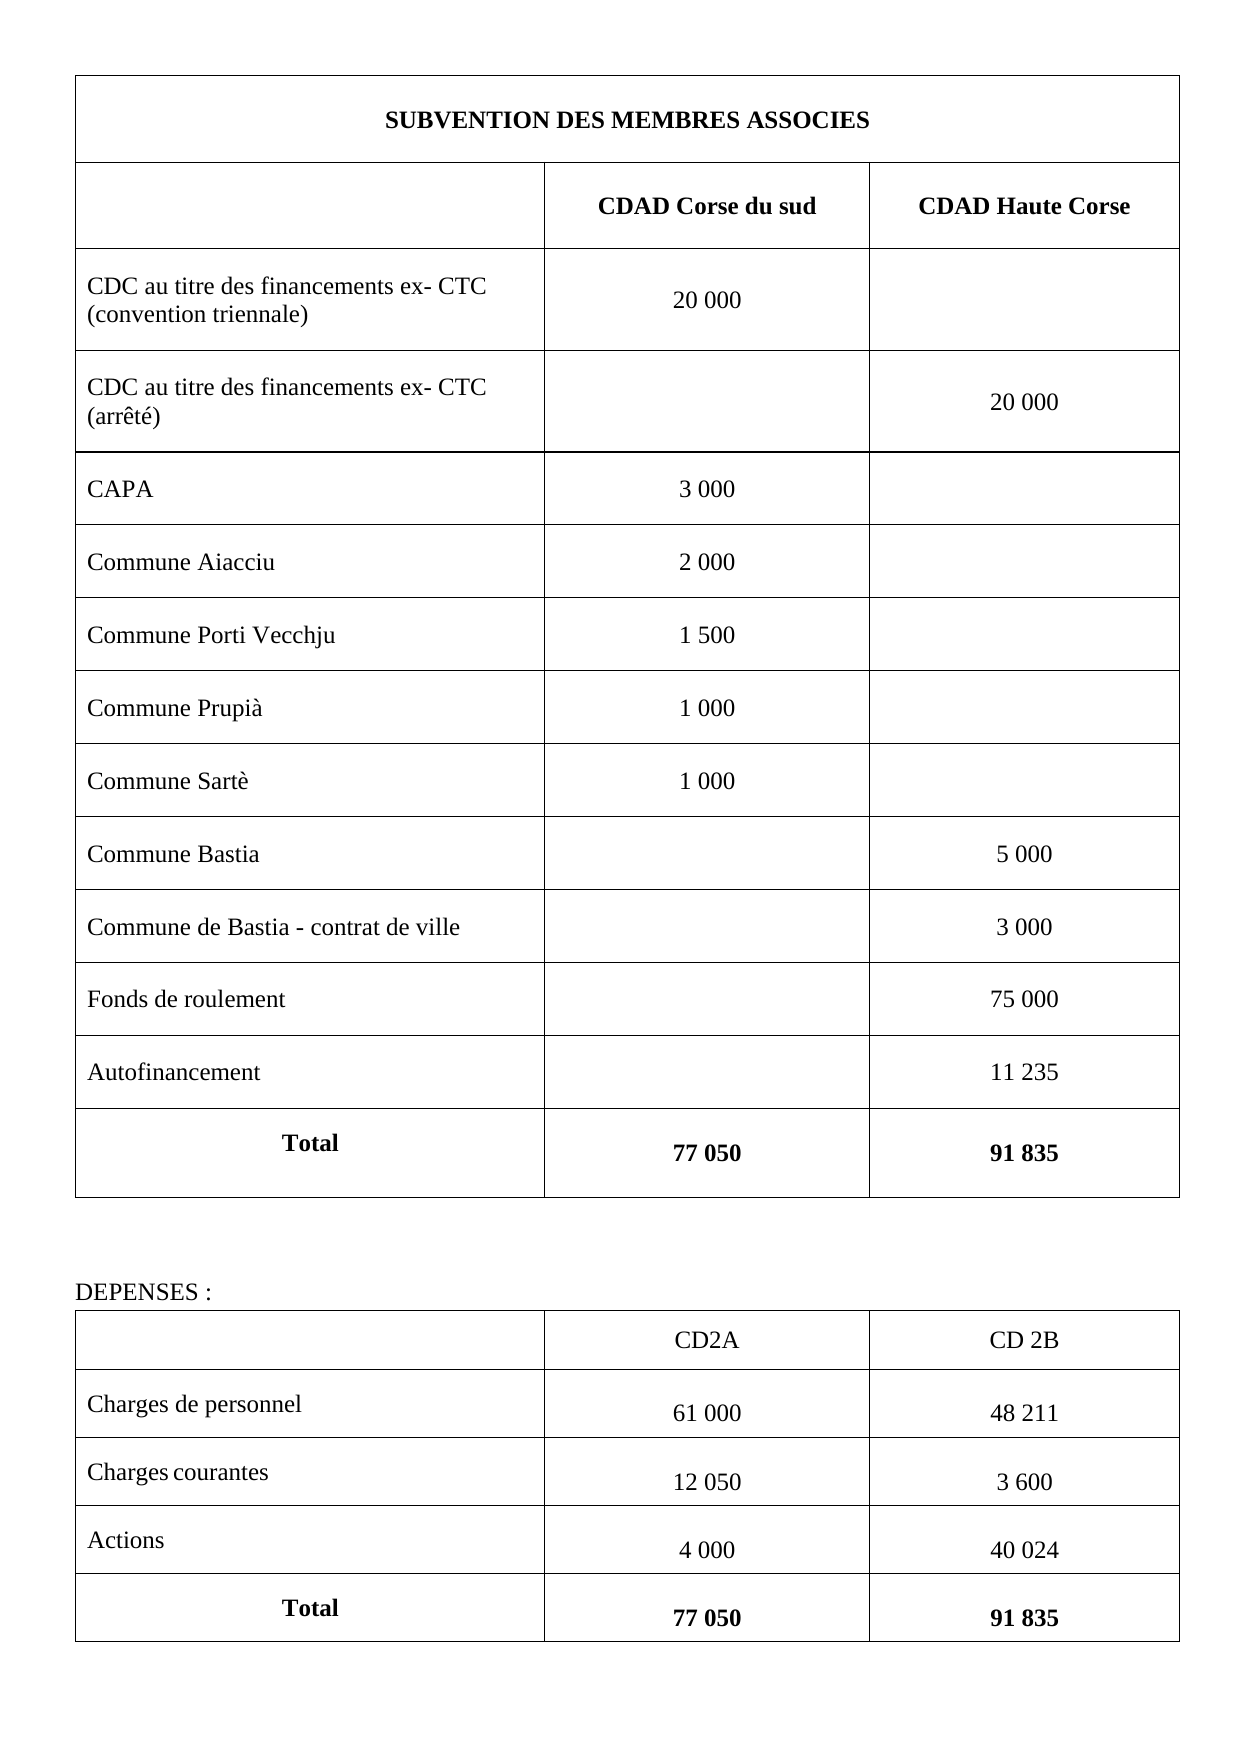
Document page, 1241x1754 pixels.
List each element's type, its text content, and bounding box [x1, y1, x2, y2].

table_cell [870, 744, 1179, 816]
table_cell 75 000 [870, 963, 1179, 1035]
text DEPENSES : [75, 1277, 1165, 1306]
table_cell CDAD Haute Corse [870, 163, 1179, 248]
table_cell Commune Porti Vecchju [76, 598, 544, 670]
table_cell Actions [76, 1506, 544, 1573]
table_cell 5 000 [870, 817, 1179, 889]
table_header CD2A [545, 1311, 869, 1369]
table_cell Total [76, 1574, 544, 1641]
table_cell 1 000 [545, 744, 869, 816]
table_cell CDC au titre des financements ex- CTC (arrêté) [76, 351, 544, 451]
table_cell 77 050 [545, 1574, 869, 1641]
table_cell 2 000 [545, 525, 869, 597]
table_cell 91 835 [870, 1574, 1179, 1641]
table_cell [545, 817, 869, 889]
table_cell [870, 525, 1179, 597]
table_cell Charges de personnel [76, 1370, 544, 1437]
table_cell 3 600 [870, 1438, 1179, 1505]
table_cell [870, 249, 1179, 350]
table_cell 48 211 [870, 1370, 1179, 1437]
table_cell 20 000 [545, 249, 869, 350]
table_cell 91 835 [870, 1109, 1179, 1197]
table_cell 77 050 [545, 1109, 869, 1197]
table_cell Autofinancement [76, 1036, 544, 1108]
table_cell 20 000 [870, 351, 1179, 451]
table_cell Commune Bastia [76, 817, 544, 889]
table_cell 3 000 [545, 453, 869, 524]
table_cell 61 000 [545, 1370, 869, 1437]
table_cell [76, 163, 544, 248]
table_cell [545, 1036, 869, 1108]
table_cell [870, 598, 1179, 670]
table_header SUBVENTION DES MEMBRES ASSOCIES [76, 76, 1179, 162]
table_cell 12 050 [545, 1438, 869, 1505]
table_cell [870, 671, 1179, 743]
table_cell Commune Sartè [76, 744, 544, 816]
table_cell 1 500 [545, 598, 869, 670]
table_cell CDC au titre des financements ex- CTC (convention triennale) [76, 249, 544, 350]
table_cell [870, 453, 1179, 524]
table_header [76, 1311, 544, 1369]
table_cell [545, 351, 869, 451]
table_header CD 2B [870, 1311, 1179, 1369]
table_cell Commune de Bastia - contrat de ville [76, 890, 544, 962]
table_cell 4 000 [545, 1506, 869, 1573]
table_cell 3 000 [870, 890, 1179, 962]
table_cell Commune Aiacciu [76, 525, 544, 597]
table_cell 11 235 [870, 1036, 1179, 1108]
table_cell [545, 963, 869, 1035]
table_cell [545, 890, 869, 962]
table_cell CAPA [76, 453, 544, 524]
table_cell 40 024 [870, 1506, 1179, 1573]
table_cell 1 000 [545, 671, 869, 743]
table_cell Total [76, 1109, 544, 1197]
table_cell Fonds de roulement [76, 963, 544, 1035]
table_cell Commune Prupià [76, 671, 544, 743]
table_cell CDAD Corse du sud [545, 163, 869, 248]
table_cell Charges courantes [76, 1438, 544, 1505]
